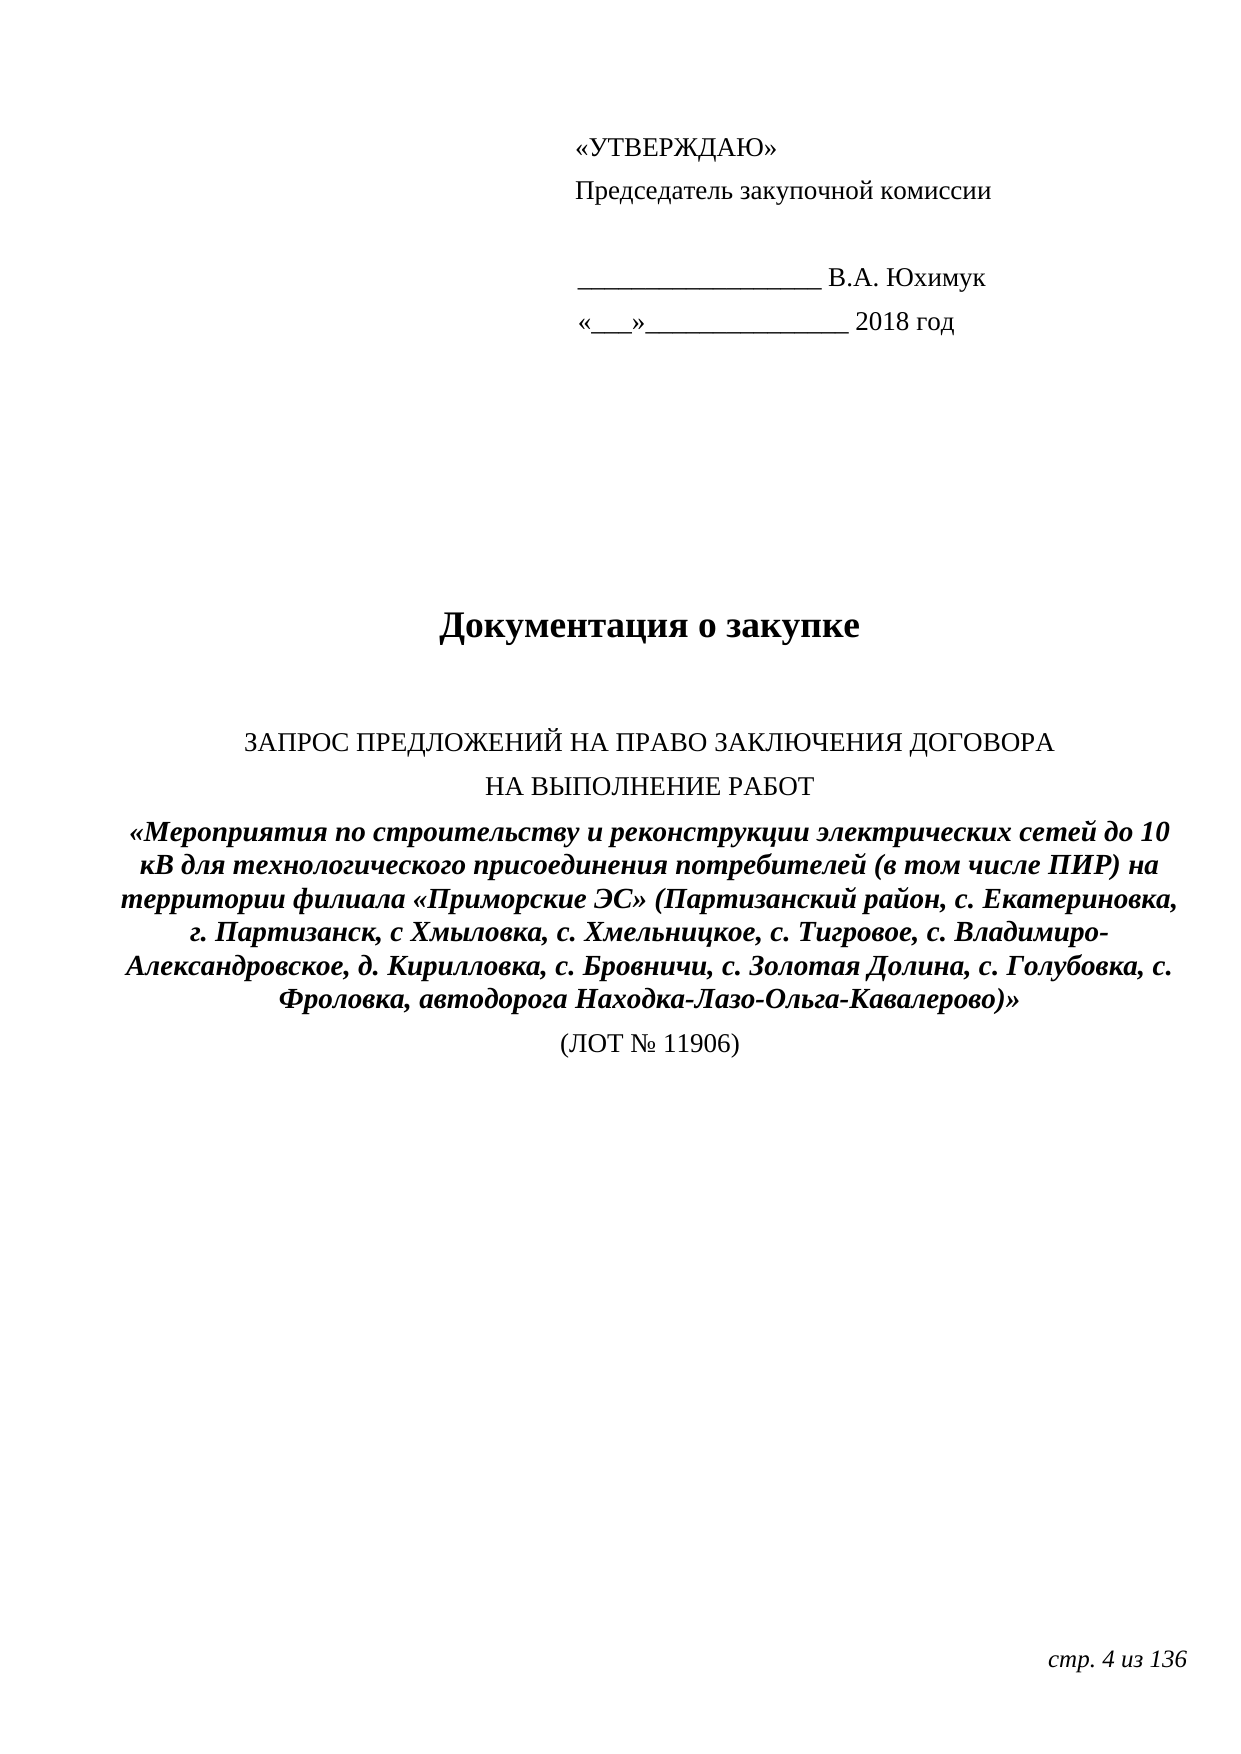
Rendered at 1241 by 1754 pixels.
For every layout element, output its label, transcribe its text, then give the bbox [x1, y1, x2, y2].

text «Мероприятия по строительству и реконструкции электрических сетей до 10 кВ для технологического присоединения потребителей (в том числе ПИР) на территории филиала «Приморские ЭС» (Партизанский район, с. Екатериновка, г. Партизанск, с Хмыловка, с. Хмельницкое, с. Тигровое, с. Владимиро-Александровское, д. Кирилловка, с. Бровничи, с. Золотая Долина, с. Голубовка, с. Фроловка, автодорога Находка-Лазо-Ольга-Кавалерово)» [118, 814, 1181, 1015]
text __________________ В.А. Юхимук [118, 262, 1181, 293]
text ЗАПРОС ПРЕДЛОЖЕНИЙ НА ПРАВО ЗАКЛЮЧЕНИЯ ДОГОВОРА [118, 726, 1181, 758]
text Председатель закупочной комиссии [575, 174, 1181, 205]
text «УТВЕРЖДАЮ» [575, 131, 1181, 162]
text (ЛОТ № 11906) [118, 1027, 1181, 1059]
text Документация о закупке [118, 602, 1181, 645]
text НА ВЫПОЛНЕНИЕ РАБОТ [118, 770, 1181, 801]
text «___»_______________ 2018 год [118, 305, 1181, 336]
